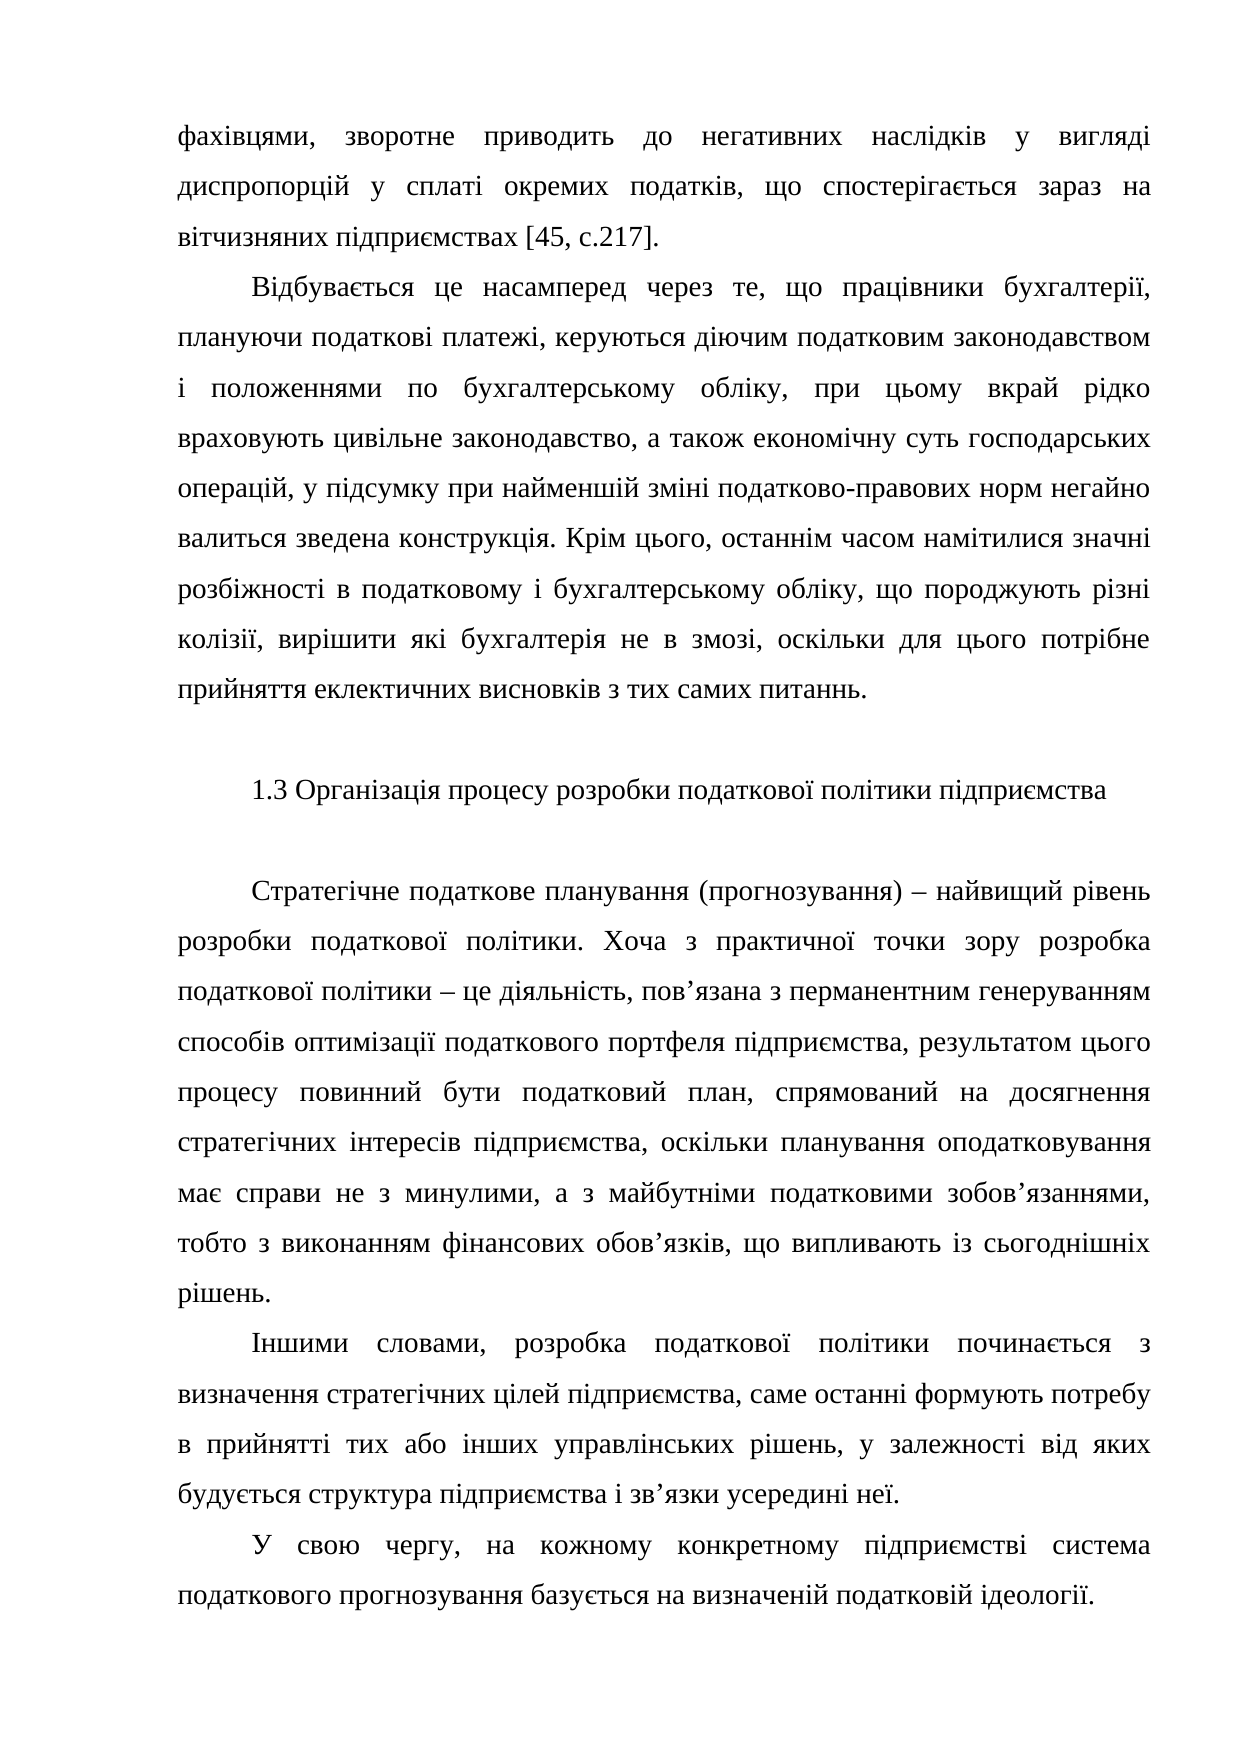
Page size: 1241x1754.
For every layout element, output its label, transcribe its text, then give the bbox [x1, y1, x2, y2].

text 1.3 Організація процесу розробки податкової політики підприємства [177, 772, 1152, 806]
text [177, 118, 1152, 252]
text Стратегічне податкове планування (прогнозування) – найвищий рівень розробки податкової політики. Хоча з практичної точки зору розробка податкової політики – це діяльність, пов’язана з перманентним генеруванням способів оптимізації податкового портфеля підприємства, результатом цього процесу повинний бути податковий план, спрямований на досягнення стратегічних інтересів підприємства, оскільки планування оподатковування має справи не з минулими, а з майбутніми податковими зобов’язаннями, тобто з виконанням фінансових обов’язків, що випливають із сьогоднішніх рішень. [177, 873, 1152, 1309]
text Відбувається це насамперед через те, що працівники бухгалтерії, плануючи податкові платежі, керуються діючим податковим законодавством і положеннями по бухгалтерському обліку, при цьому вкрай рідко враховують цивільне законодавство, а також економічну суть господарських операцій, у підсумку при найменшій зміні податково-правових норм негайно валиться зведена конструкція. Крім цього, останнім часом намітилися значні розбіжності в податковому і бухгалтерському обліку, що породжують різні колізії, вирішити які бухгалтерія не в змозі, оскільки для цього потрібне прийняття еклектичних висновків з тих самих питаннь. [177, 269, 1152, 705]
text Іншими словами, розробка податкової політики починається з визначення стратегічних цілей підприємства, саме останні формують потребу в прийнятті тих або інших управлінських рішень, у залежності від яких будується структура підприємства і зв’язки усередині неї. [177, 1326, 1152, 1510]
text У свою чергу, на кожному конкретному підприємстві система податкового прогнозування базується на визначеній податковій ідеології. [177, 1527, 1152, 1611]
